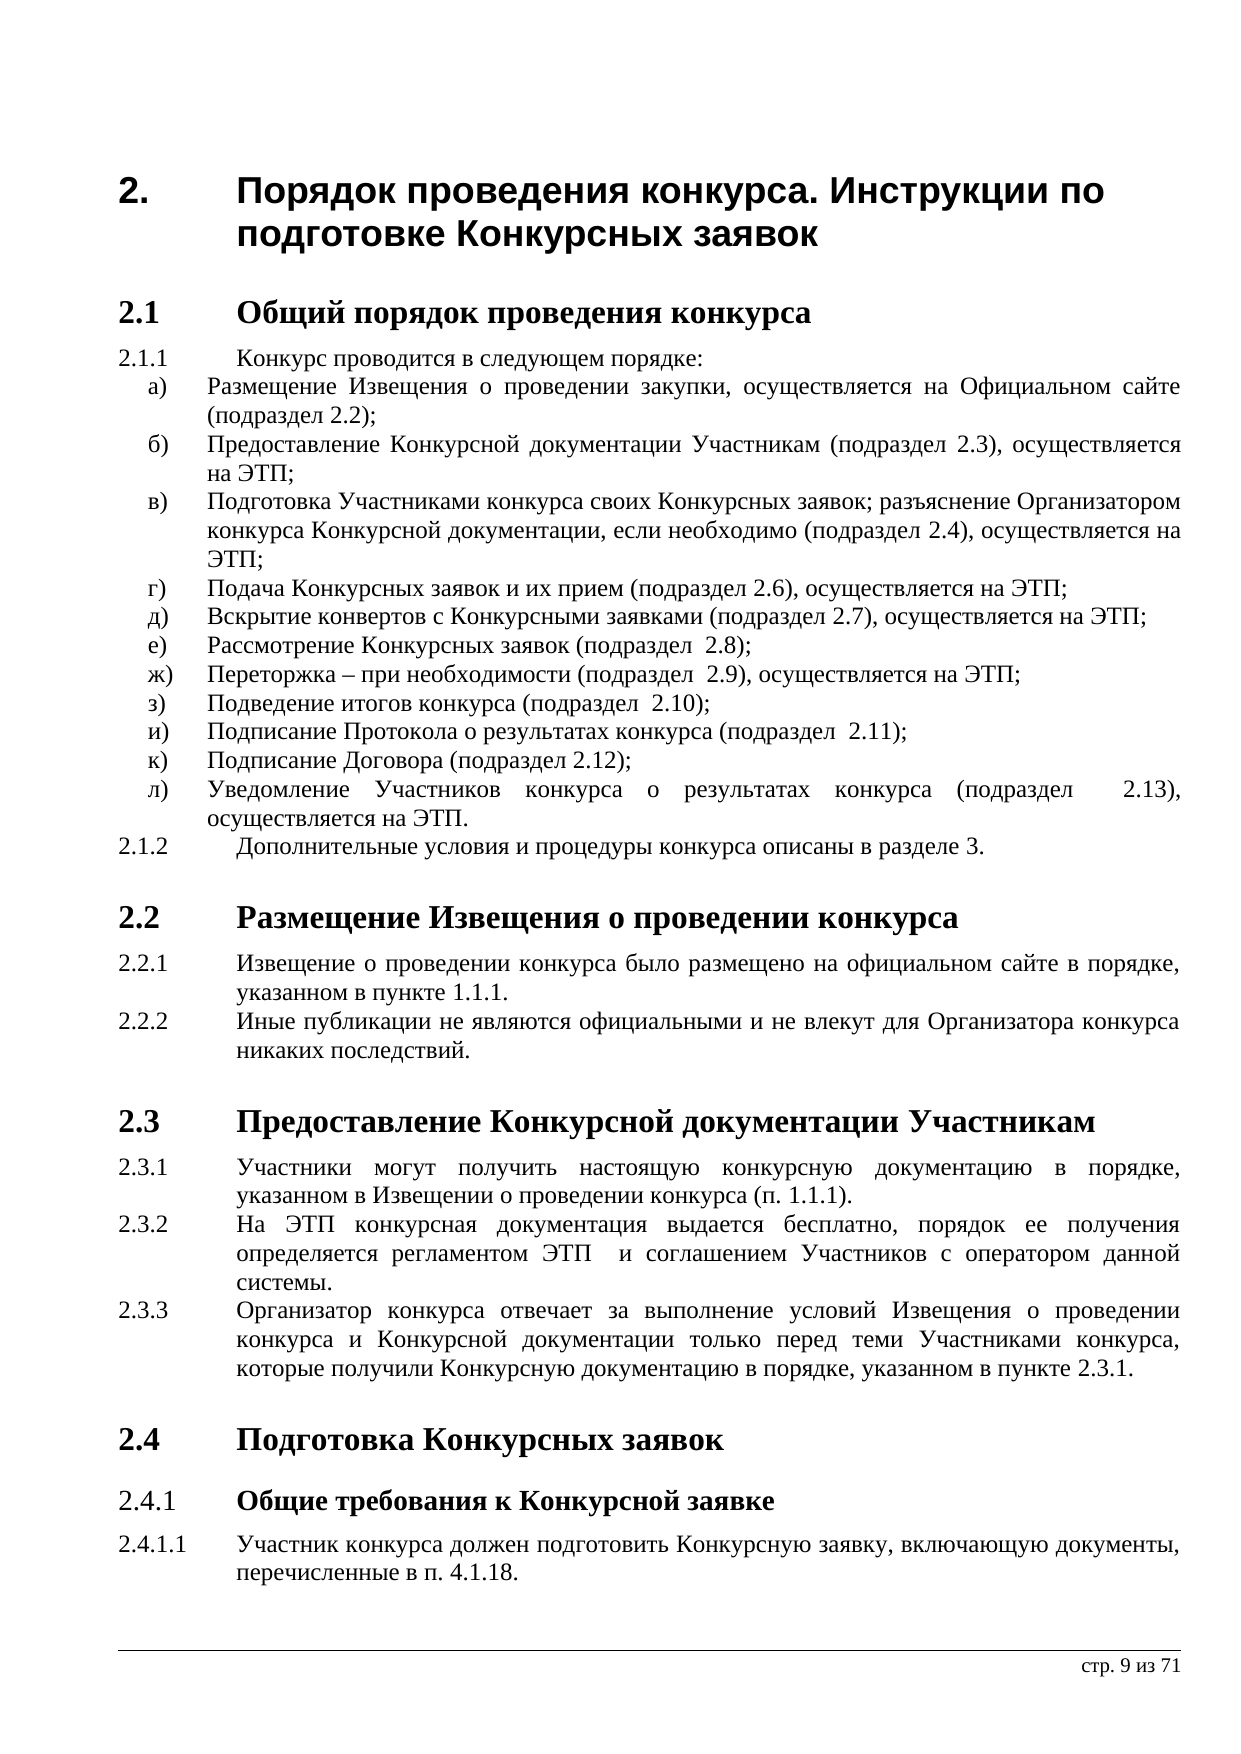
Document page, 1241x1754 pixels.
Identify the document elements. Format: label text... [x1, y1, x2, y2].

subtitle Предоставление Конкурсной документации Участникам [118, 1101, 1181, 1139]
text Подведение итогов конкурса (подраздел 2.10); [148, 688, 1181, 716]
text Дополнительные условия и процедуры конкурса описаны в разделе 3. [118, 831, 1181, 860]
subtitle Размещение Извещения о проведении конкурса [118, 898, 1181, 936]
text Общие требования к Конкурсной заявке [118, 1483, 1181, 1516]
text Рассмотрение Конкурсных заявок (подраздел 2.8); [148, 630, 1181, 659]
text Извещение о проведении конкурса было размещено на официальном сайте в порядке, указанном в пункте 1.1.1. [118, 948, 1181, 1006]
text На ЭТП конкурсная документация выдается бесплатно, порядок ее получения определяется регламентом ЭТП и соглашением Участников с оператором данной системы. [118, 1209, 1181, 1296]
text Организатор конкурса отвечает за выполнение условий Извещения о проведении конкурса и Конкурсной документации только перед теми Участниками конкурса, которые получили Конкурсную документацию в порядке, указанном в пункте 2.3.1. [118, 1296, 1181, 1382]
text Уведомление Участников конкурса о результатах конкурса (подраздел 2.13), осуществляется на ЭТП. [148, 774, 1181, 831]
text Переторжка – при необходимости (подраздел 2.9), осуществляется на ЭТП; [148, 659, 1181, 688]
text Конкурс проводится в следующем порядке: [118, 343, 1181, 371]
subtitle Общий порядок проведения конкурса [118, 292, 1181, 330]
subtitle Порядок проведения конкурса. Инструкции по подготовке Конкурсных заявок [118, 168, 1181, 254]
text Подписание Договора (подраздел 2.12); [148, 745, 1181, 774]
text Участник конкурса должен подготовить Конкурсную заявку, включающую документы, перечисленные в п. 4.1.18. [118, 1529, 1181, 1586]
text Участники могут получить настоящую конкурсную документацию в порядке, указанном в Извещении о проведении конкурса (п. 1.1.1). [118, 1152, 1181, 1209]
text Подготовка Участниками конкурса своих Конкурсных заявок; разъяснение Организатором конкурса Конкурсной документации, если необходимо (подраздел 2.4), осуществляется на ЭТП; [148, 486, 1181, 573]
text Предоставление Конкурсной документации Участникам (подраздел 2.3), осуществляется на ЭТП; [148, 429, 1181, 486]
text Вскрытие конвертов с Конкурсными заявками (подраздел 2.7), осуществляется на ЭТП; [148, 601, 1181, 630]
text Подача Конкурсных заявок и их прием (подраздел 2.6), осуществляется на ЭТП; [148, 573, 1181, 601]
text Подписание Протокола о результатах конкурса (подраздел 2.11); [148, 716, 1181, 745]
text Иные публикации не являются официальными и не влекут для Организатора конкурса никаких последствий. [118, 1006, 1181, 1063]
subtitle Подготовка Конкурсных заявок [118, 1419, 1181, 1458]
text Размещение Извещения о проведении закупки, осуществляется на Официальном сайте (подраздел 2.2); [148, 371, 1181, 429]
